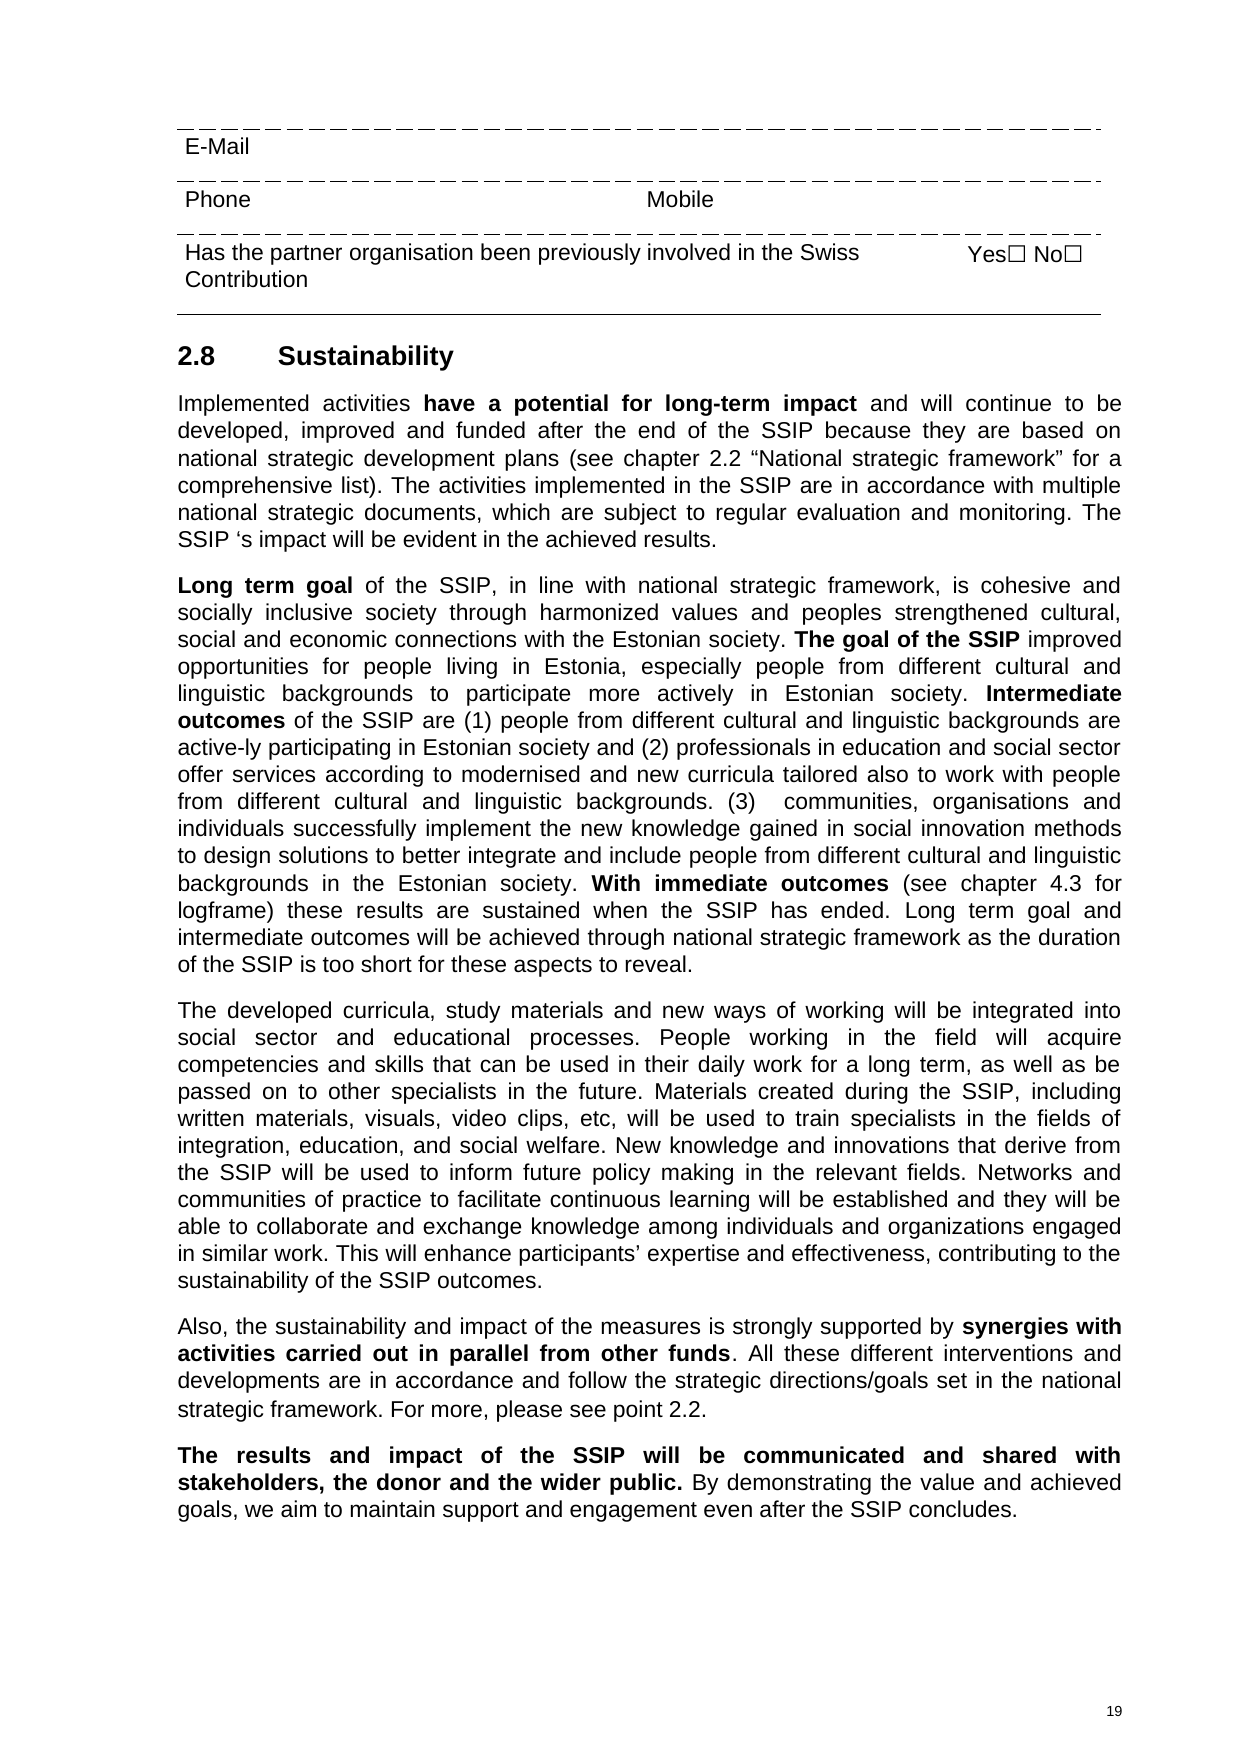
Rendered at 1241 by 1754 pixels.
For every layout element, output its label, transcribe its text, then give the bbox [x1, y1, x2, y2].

text The developed curricula, study materials and new ways of working will be integrated into social sector and educational processes. People working in the field will acquire competencies and skills that can be used in their daily work for a long term, as well as be passed on to other specialists in the future. Materials created during the SSIP, including written materials, visuals, video clips, etc, will be used to train specialists in the fields of integration, education, and social welfare. New knowledge and innovations that derive from the SSIP will be used to inform future policy making in the relevant fields. Networks and communities of practice to facilitate continuous learning will be established and they will be able to collaborate and exchange knowledge among individuals and organizations engaged in similar work. This will enhance participants’ expertise and effectiveness, contributing to the sustainability of the SSIP outcomes. [177, 996, 1122, 1294]
text Implemented activities have a potential for long-term impact and will continue to be developed, improved and funded after the end of the SSIP because they are based on national strategic development plans (see chapter 2.2 “National strategic framework” for a comprehensive list). The activities implemented in the SSIP are in accordance with multiple national strategic documents, which are subject to regular evaluation and monitoring. The SSIP ‘s impact will be evident in the achieved results. [177, 390, 1122, 552]
table_cell [738, 181, 1101, 234]
table_cell [281, 181, 639, 234]
subtitle Sustainability [177, 340, 1122, 371]
table_cell Phone [177, 181, 281, 234]
text The results and impact of the SSIP will be communicated and shared with stakeholders, the donor and the wider public. By demonstrating the value and achieved goals, we aim to maintain support and engagement even after the SSIP concludes. [177, 1441, 1122, 1523]
table_cell E-Mail [177, 129, 561, 181]
table_cell Yes No [960, 234, 1101, 314]
table_cell Has the partner organisation been previously involved in the Swiss Contribution [177, 234, 960, 314]
text Also, the sustainability and impact of the measures is strongly supported by synergies with activities carried out in parallel from other funds. All these different interventions and developments are in accordance and follow the strategic directions/goals set in the national strategic framework. For more, please see point 2.2. [177, 1313, 1122, 1423]
table_cell Mobile [639, 181, 738, 234]
table_cell [561, 129, 1101, 181]
text Long term goal of the SSIP, in line with national strategic framework, is cohesive and socially inclusive society through harmonized values and peoples strengthened cultural, social and economic connections with the Estonian society. The goal of the SSIP improved opportunities for people living in Estonia, especially people from different cultural and linguistic backgrounds to participate more actively in Estonian society. Intermediate outcomes of the SSIP are (1) people from different cultural and linguistic backgrounds are active-ly participating in Estonian society and (2) professionals in education and social sector offer services according to modernised and new curricula tailored also to work with people from different cultural and linguistic backgrounds. (3) communities, organisations and individuals successfully implement the new knowledge gained in social innovation methods to design solutions to better integrate and include people from different cultural and linguistic backgrounds in the Estonian society. With immediate outcomes (see chapter 4.3 for logframe) these results are sustained when the SSIP has ended. Long term goal and intermediate outcomes will be achieved through national strategic framework as the duration of the SSIP is too short for these aspects to reveal. [177, 571, 1122, 977]
